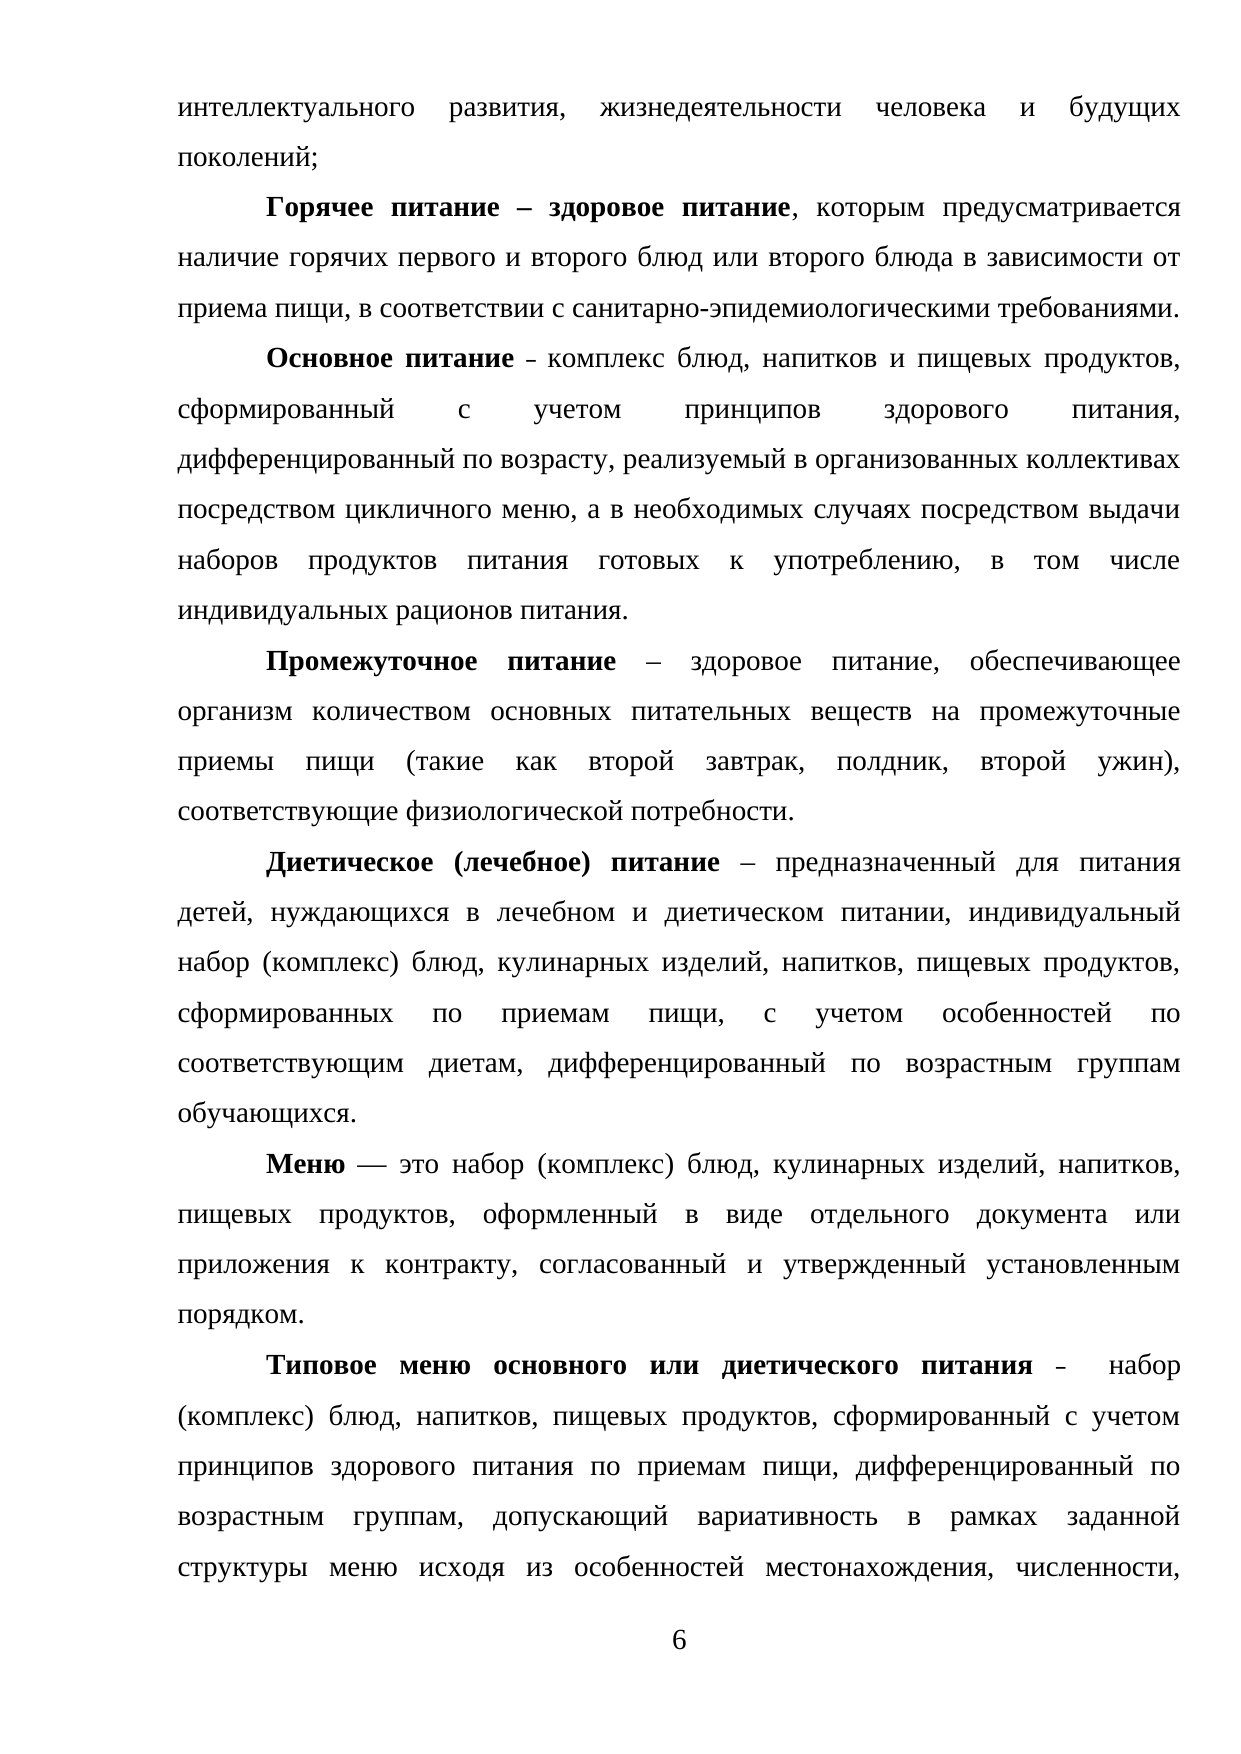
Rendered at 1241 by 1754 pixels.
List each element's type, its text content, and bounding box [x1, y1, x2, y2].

text Промежуточное питание – здоровое питание, обеспечивающее организм количеством основных питательных веществ на промежуточные приемы пищи (такие как второй завтрак, полдник, второй ужин), соответствующие физиологической потребности. [177, 643, 1181, 827]
text Основное питание – комплекс блюд, напитков и пищевых продуктов, сформированный с учетом принципов здорового питания, дифференцированный по возрасту, реализуемый в организованных коллективах посредством цикличного меню, а в необходимых случаях посредством выдачи наборов продуктов питания готовых к употреблению, в том числе индивидуальных рационов питания. [177, 340, 1181, 626]
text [177, 89, 1181, 172]
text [177, 1347, 1181, 1582]
text Диетическое (лечебное) питание – предназначенный для питания детей, нуждающихся в лечебном и диетическом питании, индивидуальный набор (комплекс) блюд, кулинарных изделий, напитков, пищевых продуктов, сформированных по приемам пищи, с учетом особенностей по соответствующим диетам, дифференцированный по возрастным группам обучающихся. [177, 844, 1181, 1129]
text Горячее питание – здоровое питание, которым предусматривается наличие горячих первого и второго блюд или второго блюда в зависимости от приема пищи, в соответствии с санитарно-эпидемиологическими требованиями. [177, 189, 1181, 323]
text Меню — это набор (комплекс) блюд, кулинарных изделий, напитков, пищевых продуктов, оформленный в виде отдельного документа или приложения к контракту, согласованный и утвержденный установленным порядком. [177, 1146, 1181, 1330]
